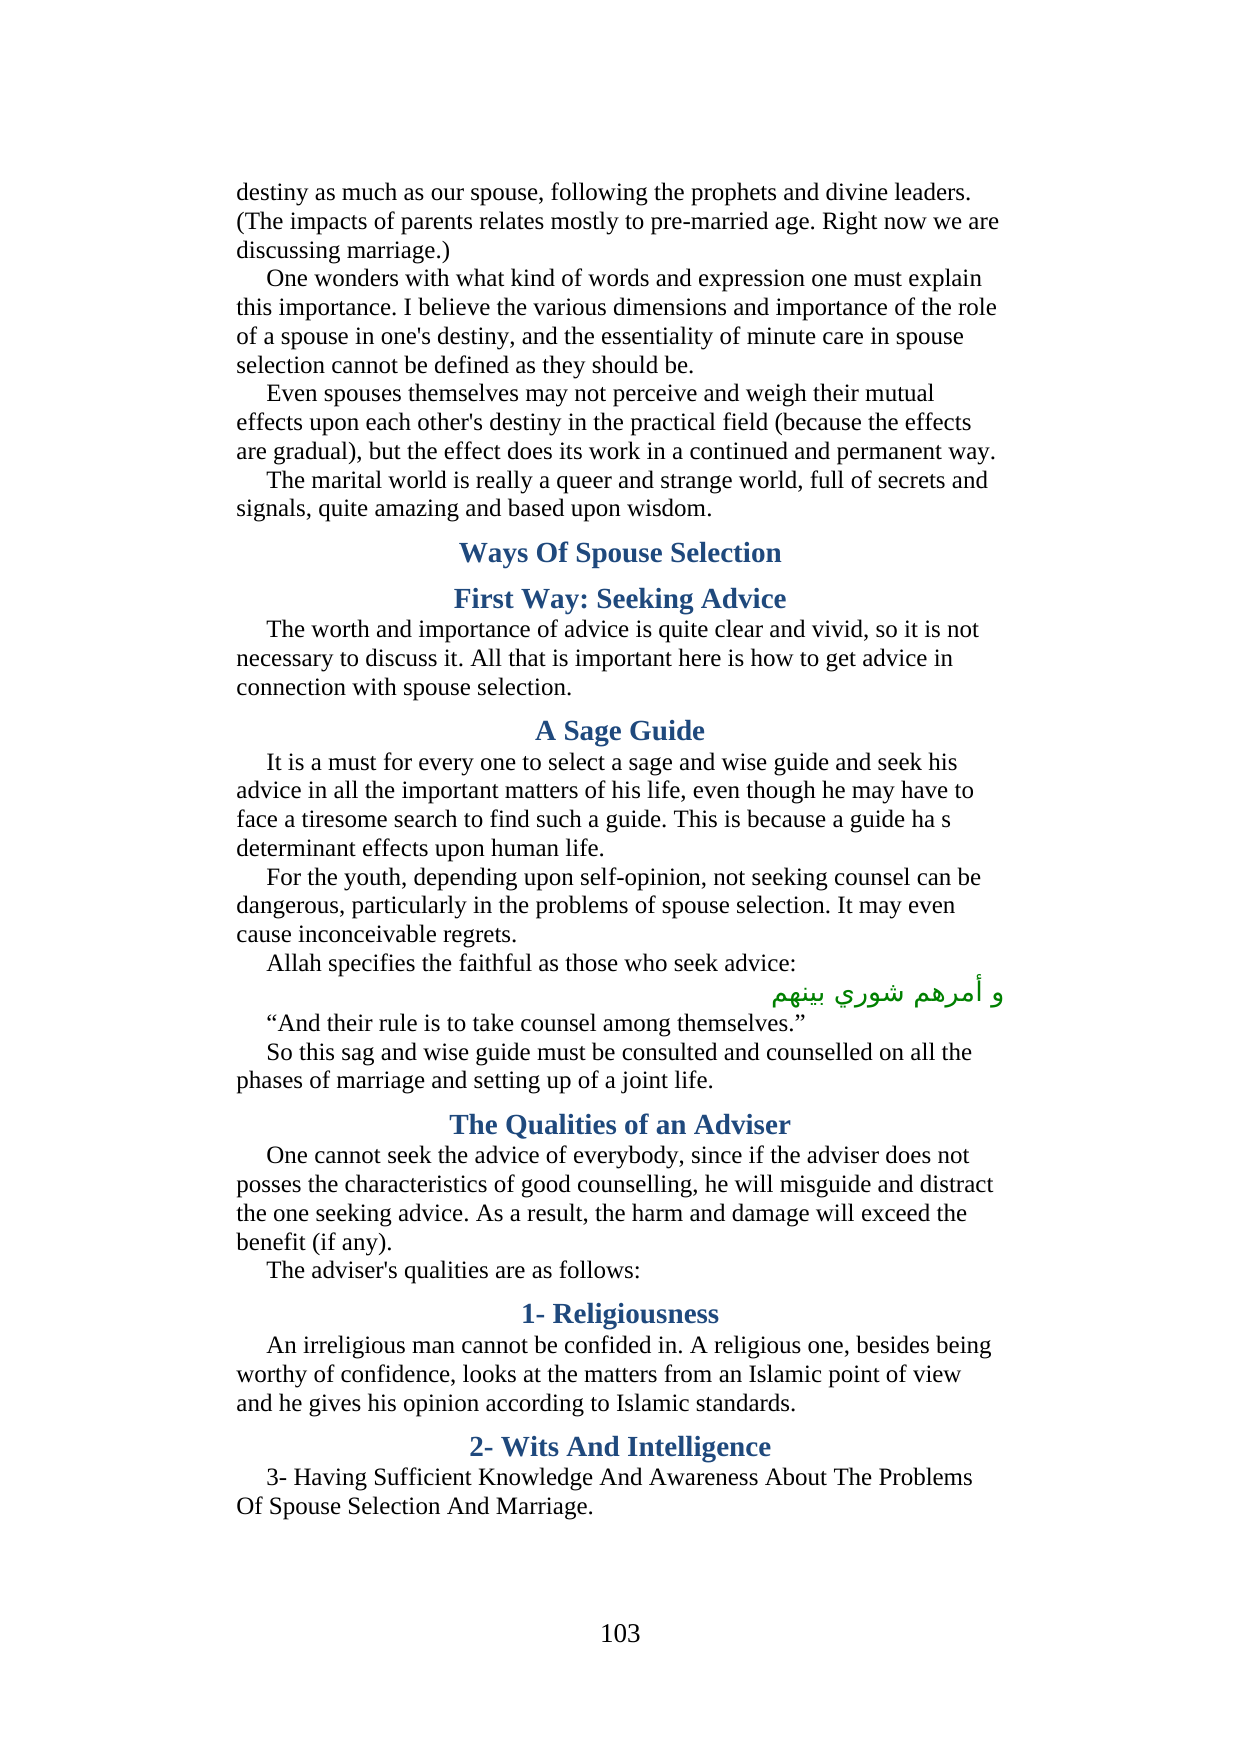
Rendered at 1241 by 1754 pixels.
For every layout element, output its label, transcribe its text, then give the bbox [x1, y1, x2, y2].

text An irreligious man cannot be confided in. A religious one, besides being worthy of confidence, looks at the matters from an Islamic point of view and he gives his opinion according to Islamic standards. [236, 1330, 1004, 1416]
text One cannot seek the advice of everybody, since if the adviser does not posses the characteristics of good counselling, he will misguide and distract the one seeking advice. As a result, the harm and damage will exceed the benefit (if any). [236, 1140, 1004, 1255]
subtitle A Sage Guide [236, 713, 1004, 747]
text One wonders with what kind of words and expression one must explain this importance. I believe the various dimensions and importance of the role of a spouse in one's destiny, and the essentiality of minute care in spouse selection cannot be defined as they should be. [236, 263, 1004, 378]
text و أمرهم شوري بينهم [236, 977, 1004, 1008]
text The worth and importance of advice is quite clear and vivid, so it is not necessary to discuss it. All that is important here is how to get advice in connection with spouse selection. [236, 614, 1004, 701]
subtitle 2- Wits And Intelligence [236, 1429, 1004, 1462]
text For the youth, depending upon self-opinion, not seeking counsel can be dangerous, particularly in the problems of spouse selection. It may even cause inconceivable regrets. [236, 862, 1004, 948]
text So this sag and wise guide must be consulted and counselled on all the phases of marriage and setting up of a joint life. [236, 1037, 1004, 1094]
subtitle 1- Religiousness [236, 1297, 1004, 1330]
text The adviser's qualities are as follows: [236, 1255, 1004, 1284]
text “And their rule is to take counsel among themselves.” [236, 1008, 1004, 1037]
text The marital world is really a queer and strange world, full of secrets and signals, quite amazing and based upon wisdom. [236, 465, 1004, 522]
subtitle Ways Of Spouse Selection [236, 535, 1004, 568]
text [236, 177, 1004, 263]
text It is a must for every one to select a sage and wise guide and seek his advice in all the important matters of his life, even though he may have to face a tiresome search to find such a guide. This is because a guide ha s determinant effects upon human life. [236, 747, 1004, 862]
text Even spouses themselves may not perceive and weigh their mutual effects upon each other's destiny in the practical field (because the effects are gradual), but the effect does its work in a continued and permanent way. [236, 378, 1004, 465]
subtitle The Qualities of an Adviser [236, 1107, 1004, 1140]
text Allah specifies the faithful as those who seek advice: [236, 948, 1004, 977]
subtitle First Way: Seeking Advice [236, 581, 1004, 614]
text 3- Having Sufficient Knowledge And Awareness About The Problems Of Spouse Selection And Marriage. [236, 1462, 1004, 1520]
